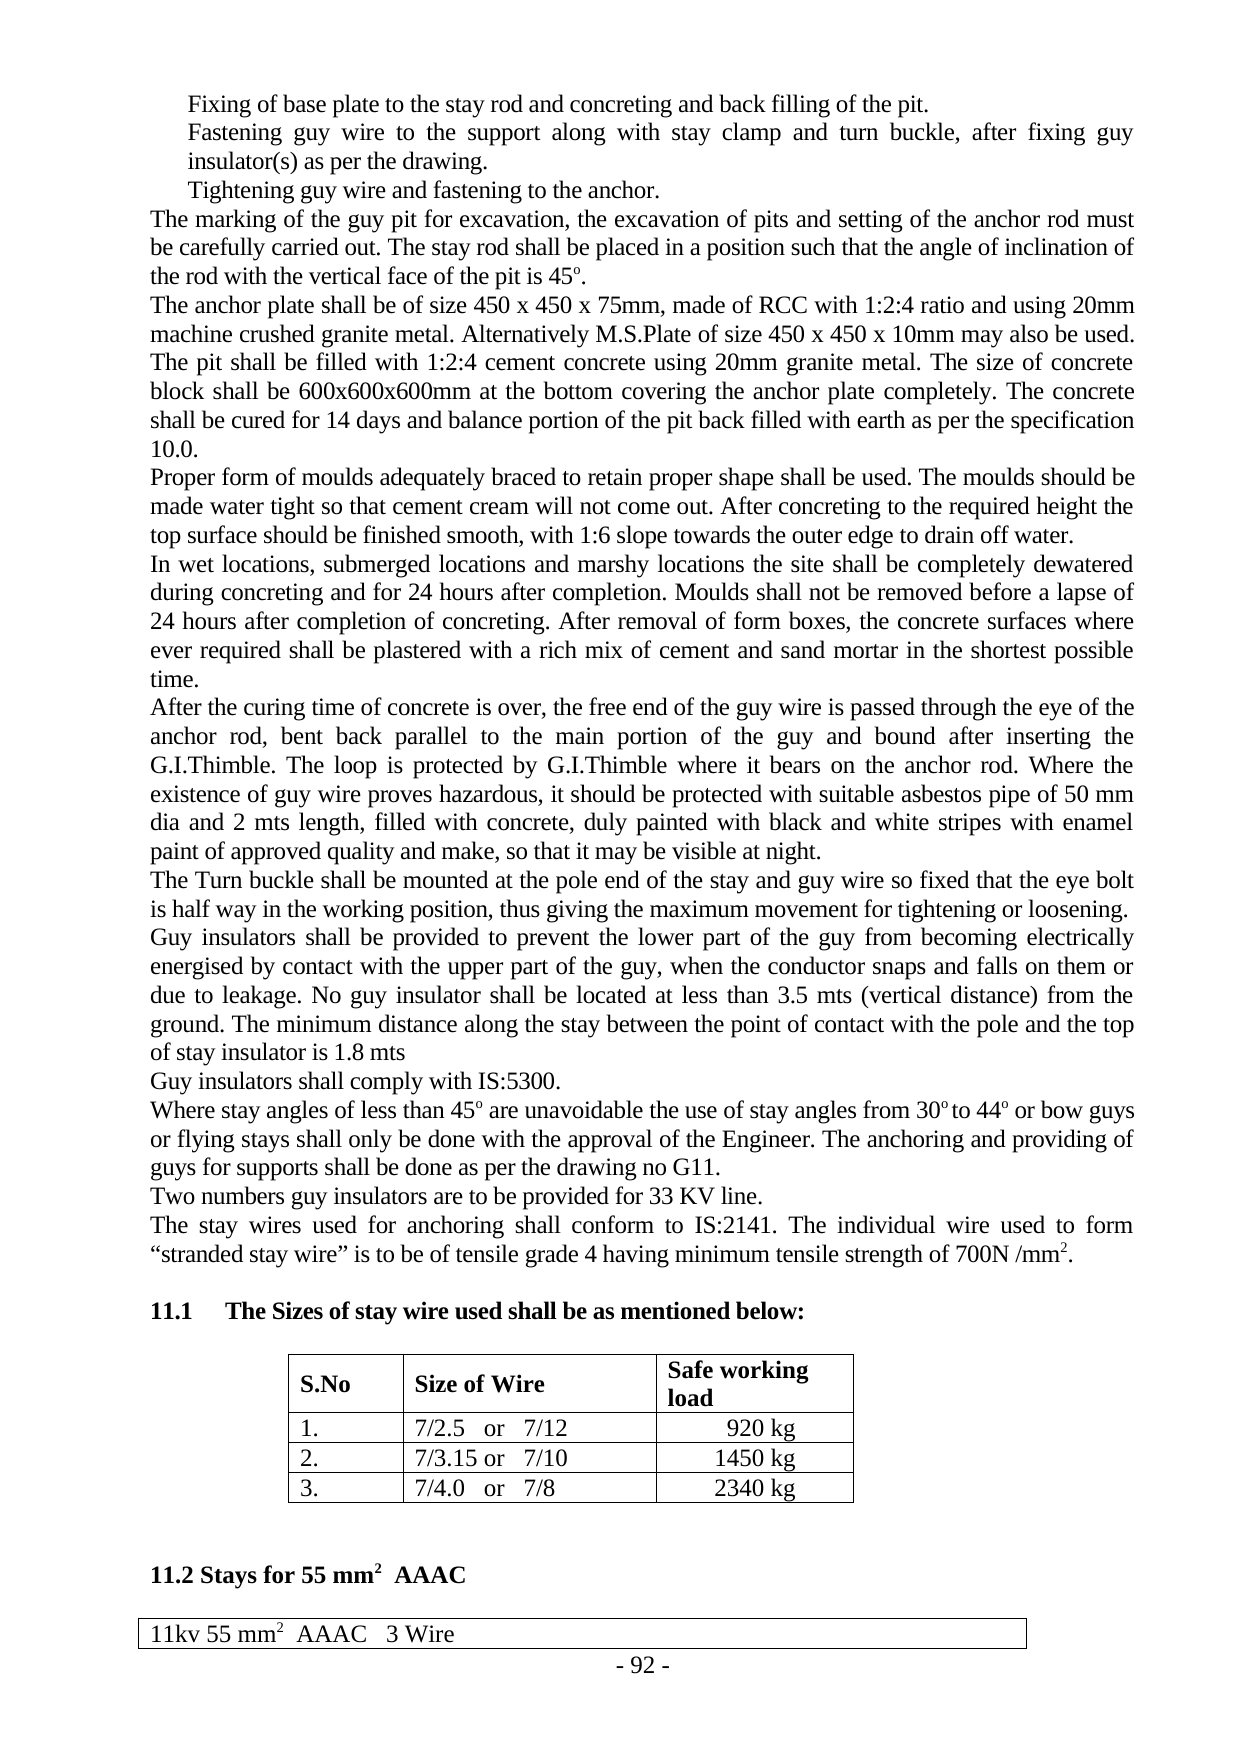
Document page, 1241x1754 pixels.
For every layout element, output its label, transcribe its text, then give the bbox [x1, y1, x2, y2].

text 11.2 Stays for 55 mm2 AAAC [150, 1560, 1135, 1589]
text Guy insulators shall comply with IS:5300. [150, 1066, 1135, 1095]
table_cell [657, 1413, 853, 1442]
text After the curing time of concrete is over, the free end of the guy wire is passed through the eye of the anchor rod, bent back parallel to the main portion of the guy and bound after inserting the G.I.Thimble. The loop is protected by G.I.Thimble where it bears on the anchor rod. Where the existence of guy wire proves hazardous, it should be protected with suitable asbestos pipe of 50 mm dia and 2 mts length, filled with concrete, duly painted with black and white stripes with enamel paint of approved quality and make, so that it may be visible at night. [150, 692, 1135, 865]
text 11.1 The Sizes of stay wire used shall be as mentioned below: [150, 1296, 1135, 1325]
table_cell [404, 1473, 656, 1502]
text Proper form of moulds adequately braced to retain proper shape shall be used. The moulds should be made water tight so that cement cream will not come out. After concreting to the required height the top surface should be finished smooth, with 1:6 slope towards the outer edge to drain off water. [150, 462, 1135, 549]
text The stay wires used for anchoring shall conform to IS:2141. The individual wire used to form “stranded stay wire” is to be of tensile grade 4 having minimum tensile strength of 700N /mm2. [150, 1210, 1135, 1267]
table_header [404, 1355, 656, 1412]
text Where stay angles of less than 45o are unavoidable the use of stay angles from 30o to 44o or bow guys or flying stays shall only be done with the approval of the Engineer. The anchoring and providing of guys for supports shall be done as per the drawing no G11. [150, 1095, 1135, 1181]
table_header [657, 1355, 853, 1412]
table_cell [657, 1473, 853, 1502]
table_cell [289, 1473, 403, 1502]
text Fastening guy wire to the support along with stay clamp and turn buckle, after fixing guy insulator(s) as per the drawing. [187, 117, 1135, 175]
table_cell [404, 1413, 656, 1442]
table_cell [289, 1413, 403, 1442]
text In wet locations, submerged locations and marshy locations the site shall be completely dewatered during concreting and for 24 hours after completion. Moulds shall not be removed before a lapse of 24 hours after completion of concreting. After removal of form boxes, the concrete surfaces where ever required shall be plastered with a rich mix of cement and sand mortar in the shortest possible time. [150, 549, 1135, 692]
text Guy insulators shall be provided to prevent the lower part of the guy from becoming electrically energised by contact with the upper part of the guy, when the conductor snaps and falls on them or due to leakage. No guy insulator shall be located at less than 3.5 mts (vertical distance) from the ground. The minimum distance along the stay between the point of contact with the pole and the top of stay insulator is 1.8 mts [150, 922, 1135, 1066]
text Two numbers guy insulators are to be provided for 33 KV line. [150, 1181, 1135, 1210]
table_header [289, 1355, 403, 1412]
text The marking of the guy pit for excavation, the excavation of pits and setting of the anchor rod must be carefully carried out. The stay rod shall be placed in a position such that the angle of inclination of the rod with the vertical face of the pit is 45o. [150, 204, 1135, 290]
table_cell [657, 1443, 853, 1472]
text Tightening guy wire and fastening to the anchor. [187, 175, 1135, 204]
text Fixing of base plate to the stay rod and concreting and back filling of the pit. [187, 89, 1135, 117]
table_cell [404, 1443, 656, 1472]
text The Turn buckle shall be mounted at the pole end of the stay and guy wire so fixed that the eye bolt is half way in the working position, thus giving the maximum movement for tightening or loosening. [150, 865, 1135, 922]
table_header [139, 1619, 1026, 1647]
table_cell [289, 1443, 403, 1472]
text The anchor plate shall be of size 450 x 450 x 75mm, made of RCC with 1:2:4 ratio and using 20mm machine crushed granite metal. Alternatively M.S.Plate of size 450 x 450 x 10mm may also be used. The pit shall be filled with 1:2:4 cement concrete using 20mm granite metal. The size of concrete block shall be 600x600x600mm at the bottom covering the anchor plate completely. The concrete shall be cured for 14 days and balance portion of the pit back filled with earth as per the specification 10.0. [150, 290, 1135, 462]
